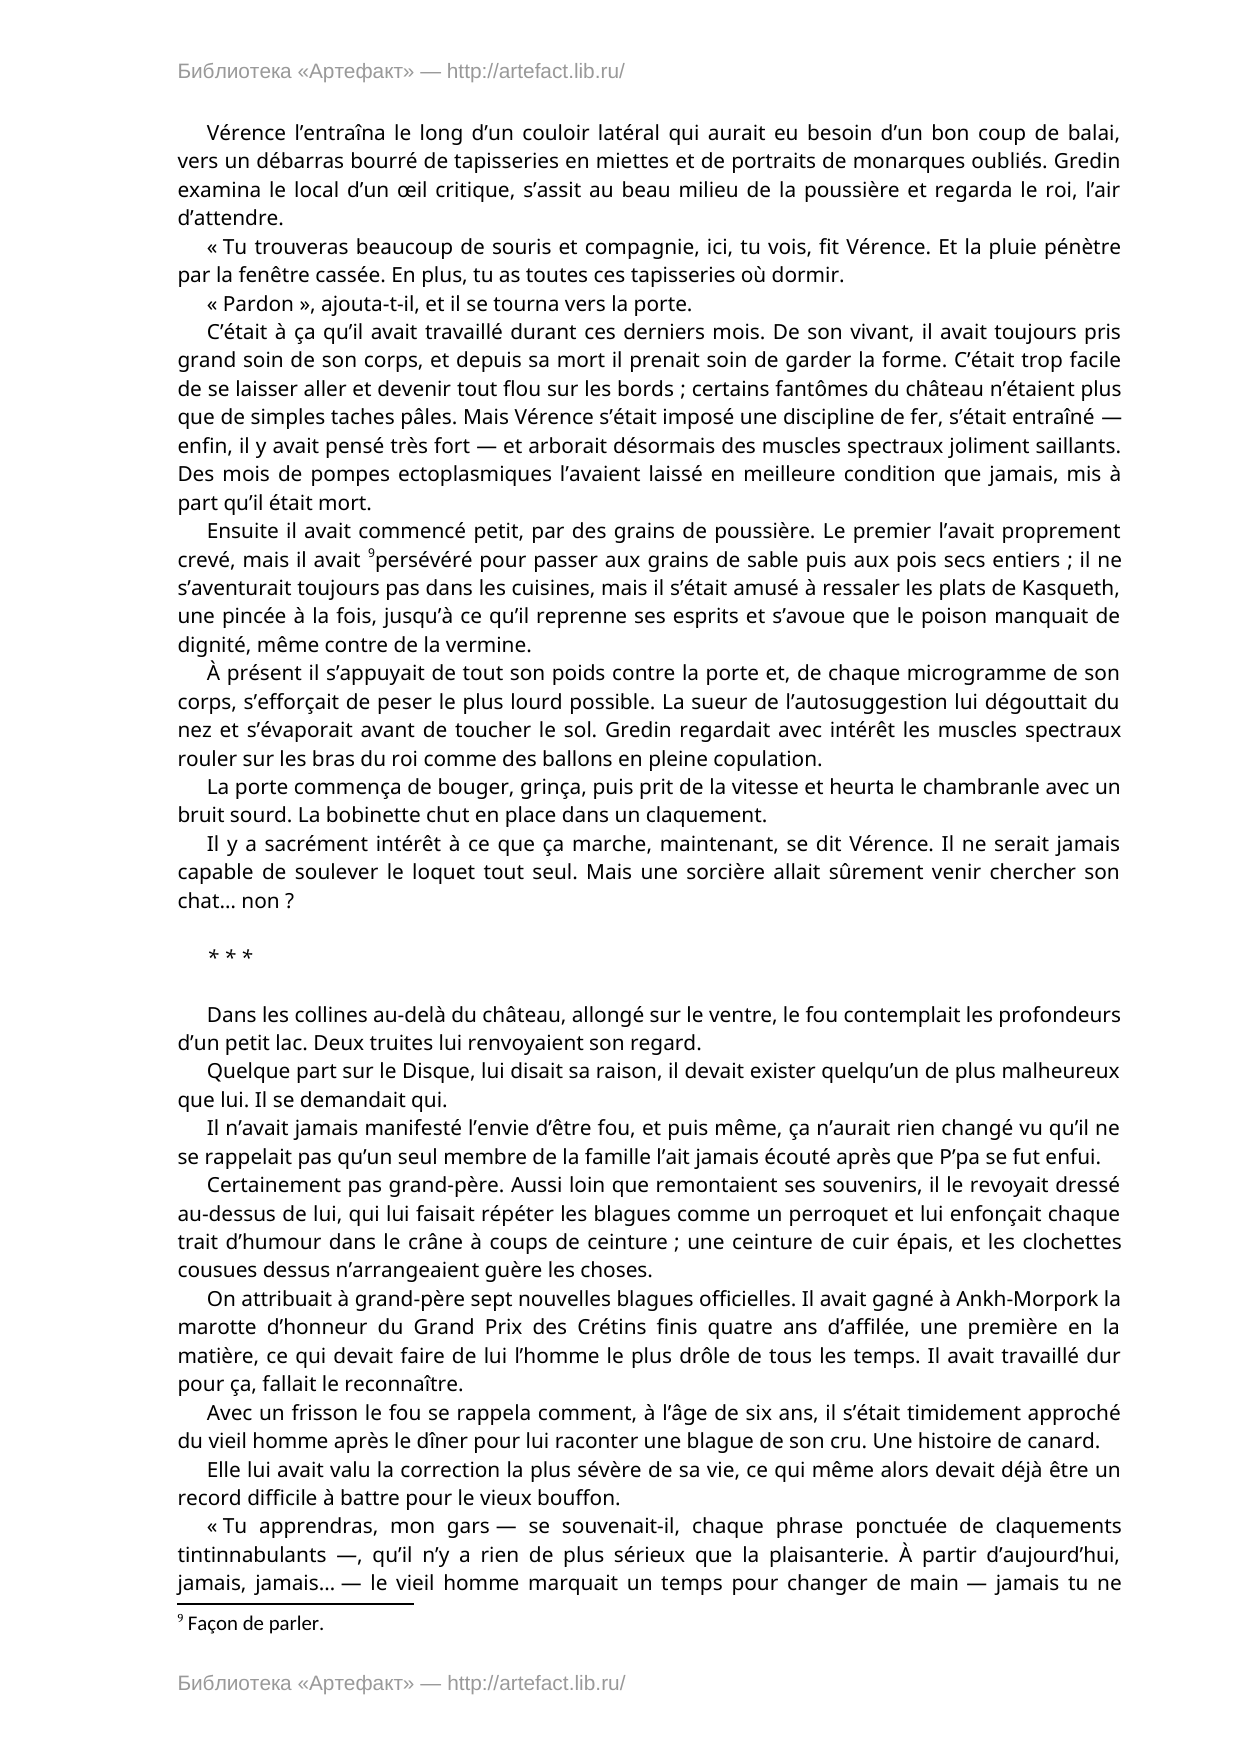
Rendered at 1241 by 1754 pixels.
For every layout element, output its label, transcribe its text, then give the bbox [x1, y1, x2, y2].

text La porte commença de bouger, grinça, puis prit de la vitesse et heurta le chambranle avec un bruit sourd. La bobinette chut en place dans un claquement. [177, 772, 1122, 829]
text On attribuait à grand-père sept nouvelles blagues officielles. Il avait gagné à Ankh-Morpork la marotte d’honneur du Grand Prix des Crétins finis quatre ans d’affilée, une première en la matière, ce qui devait faire de lui l’homme le plus drôle de tous les temps. Il avait travaillé dur pour ça, fallait le reconnaître. [177, 1284, 1122, 1398]
text Quelque part sur le Disque, lui disait sa raison, il devait exister quelqu’un de plus malheureux que lui. Il se demandait qui. [177, 1057, 1122, 1113]
text Il y a sacrément intérêt à ce que ça marche, maintenant, se dit Vérence. Il ne serait jamais capable de soulever le loquet tout seul. Mais une sorcière allait sûrement venir chercher son chat… non ? [177, 829, 1122, 914]
text « Pardon », ajouta-t-il, et il se tourna vers la porte. [177, 289, 1122, 317]
text C’était à ça qu’il avait travaillé durant ces derniers mois. De son vivant, il avait toujours pris grand soin de son corps, et depuis sa mort il prenait soin de garder la forme. C’était trop facile de se laisser aller et devenir tout flou sur les bords ; certains fantômes du château n’étaient plus que de simples taches pâles. Mais Vérence s’était imposé une discipline de fer, s’était entraîné — enfin, il y avait pensé très fort — et arborait désormais des muscles spectraux joliment saillants. Des mois de pompes ectoplasmiques l’avaient laissé en meilleure condition que jamais, mis à part qu’il était mort. [177, 317, 1122, 516]
text Dans les collines au-delà du château, allongé sur le ventre, le fou contemplait les profondeurs d’un petit lac. Deux truites lui renvoyaient son regard. [177, 1000, 1122, 1057]
text Elle lui avait valu la correction la plus sévère de sa vie, ce qui même alors devait déjà être un record difficile à battre pour le vieux bouffon. [177, 1455, 1122, 1512]
text Il n’avait jamais manifesté l’envie d’être fou, et puis même, ça n’aurait rien changé vu qu’il ne se rappelait pas qu’un seul membre de la famille l’ait jamais écouté après que P’pa se fut enfui. [177, 1113, 1122, 1170]
subtitle * * * [177, 943, 1122, 971]
text Certainement pas grand-père. Aussi loin que remontaient ses souvenirs, il le revoyait dressé au-dessus de lui, qui lui faisait répéter les blagues comme un perroquet et lui enfonçait chaque trait d’humour dans le crâne à coups de ceinture ; une ceinture de cuir épais, et les clochettes cousues dessus n’arrangeaient guère les choses. [177, 1170, 1122, 1284]
text Ensuite il avait commencé petit, par des grains de poussière. Le premier l’avait proprement crevé, mais il avait persévéré pour passer aux grains de sable puis aux pois secs entiers ; il ne s’aventurait toujours pas dans les cuisines, mais il s’était amusé à ressaler les plats de Kasqueth, une pincée à la fois, jusqu’à ce qu’il reprenne ses esprits et s’avoue que le poison manquait de dignité, même contre de la vermine. [177, 516, 1122, 658]
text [177, 1512, 1122, 1597]
text Vérence l’entraîna le long d’un couloir latéral qui aurait eu besoin d’un bon coup de balai, vers un débarras bourré de tapisseries en miettes et de portraits de monarques oubliés. Gredin examina le local d’un œil critique, s’assit au beau milieu de la poussière et regarda le roi, l’air d’attendre. [177, 118, 1122, 232]
text Avec un frisson le fou se rappela comment, à l’âge de six ans, il s’était timidement approché du vieil homme après le dîner pour lui raconter une blague de son cru. Une histoire de canard. [177, 1398, 1122, 1455]
text « Tu trouveras beaucoup de souris et compagnie, ici, tu vois, fit Vérence. Et la pluie pénètre par la fenêtre cassée. En plus, tu as toutes ces tapisseries où dormir. [177, 232, 1122, 289]
text À présent il s’appuyait de tout son poids contre la porte et, de chaque microgramme de son corps, s’efforçait de peser le plus lourd possible. La sueur de l’autosuggestion lui dégouttait du nez et s’évaporait avant de toucher le sol. Gredin regardait avec intérêt les muscles spectraux rouler sur les bras du roi comme des ballons en pleine copulation. [177, 658, 1122, 772]
